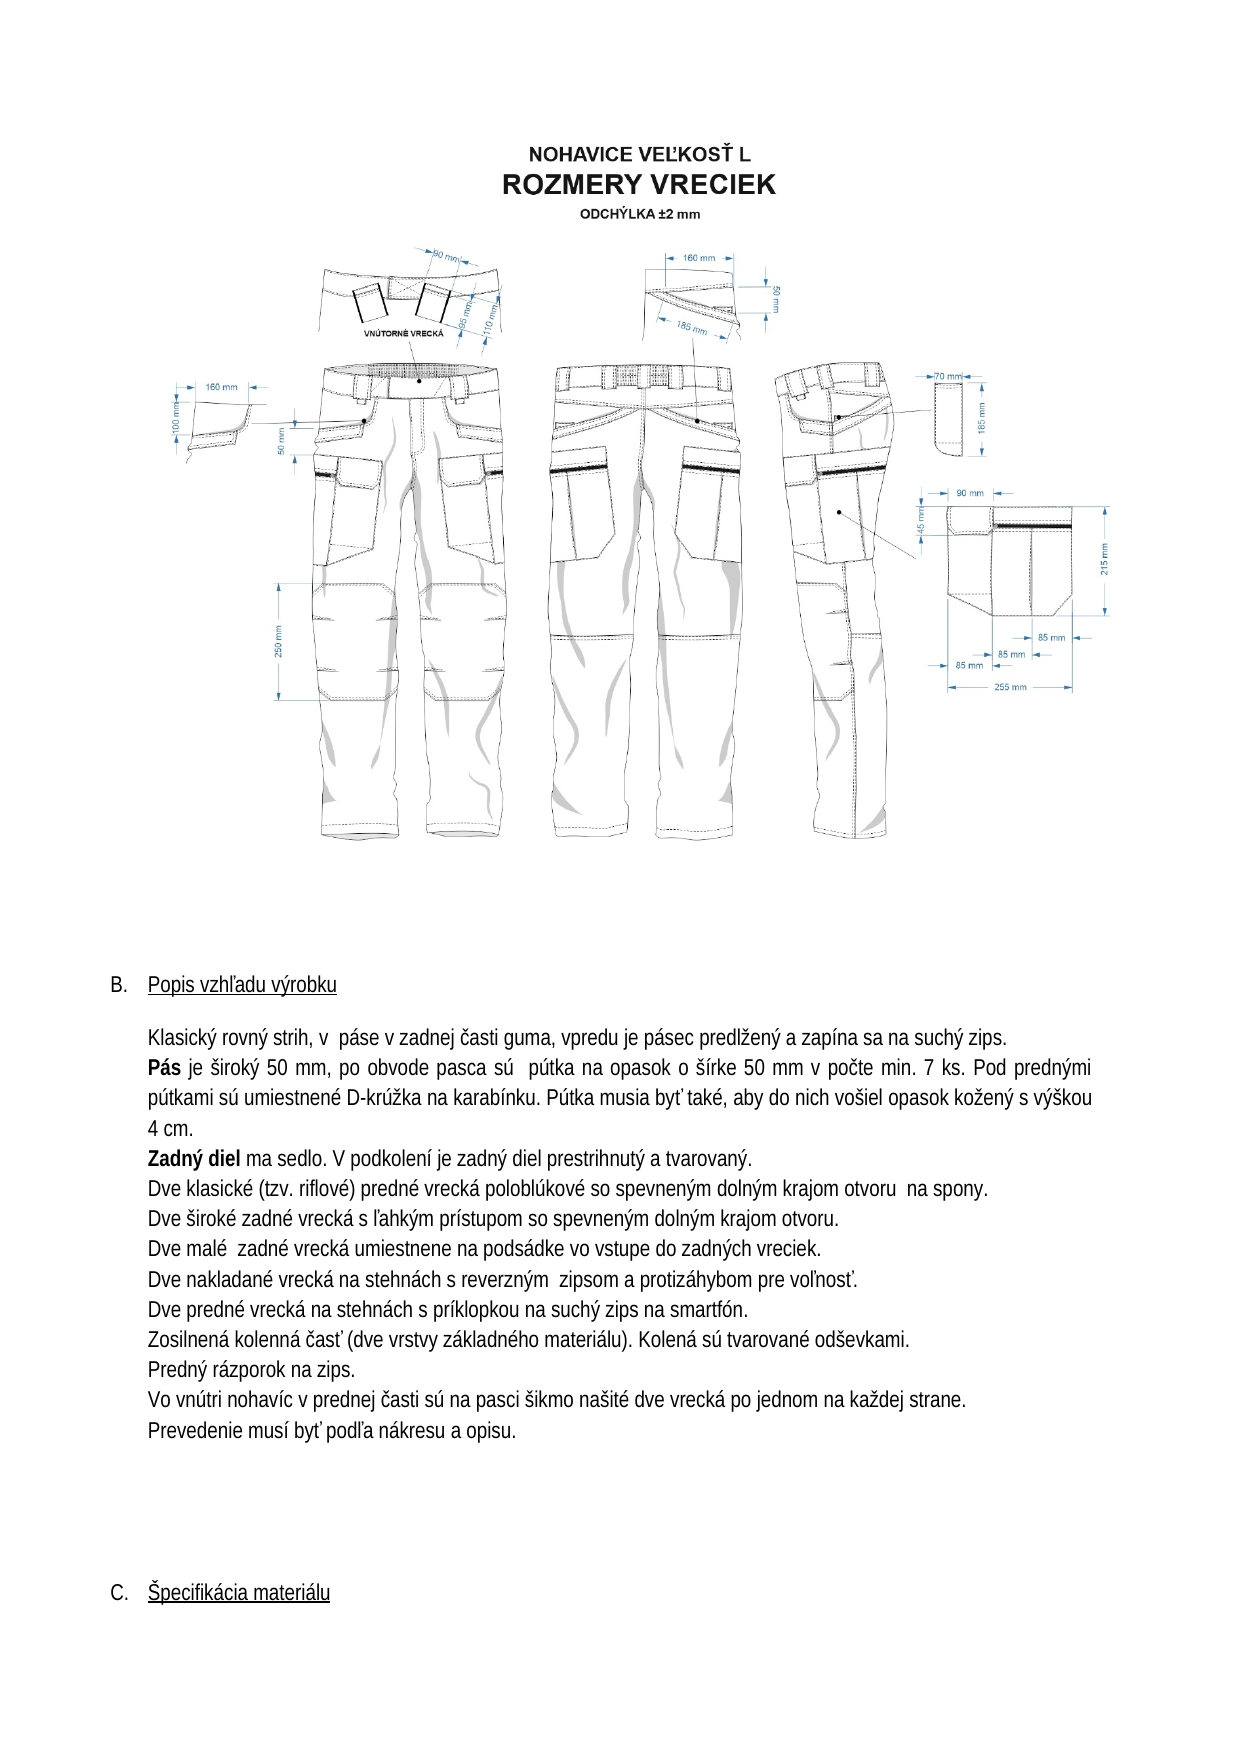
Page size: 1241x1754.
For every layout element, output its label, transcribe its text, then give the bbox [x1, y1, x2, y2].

text Dve široké zadné vrecká s ľahkým prístupom so spevneným dolným krajom otvoru. [148, 1205, 1093, 1231]
list Špecifikácia materiálu [110, 1578, 1093, 1605]
text Pás je široký 50 mm, po obvode pasca sú pútka na opasok o šírke 50 mm v počte min. 7 ks. Pod prednými pútkami sú umiestnené D-krúžka na karabínku. Pútka musia byť také, aby do nich vošiel opasok kožený s výškou 4 cm. [148, 1054, 1093, 1141]
text Prevedenie musí byť podľa nákresu a opisu. [148, 1417, 1093, 1443]
text Predný rázporok na zips. [148, 1356, 1093, 1382]
picture [147, 132, 1129, 866]
text Dve nakladané vrecká na stehnách s reverzným zipsom a protizáhybom pre voľnosť. [148, 1266, 1093, 1292]
text Dve malé zadné vrecká umiestnene na podsádke vo vstupe do zadných vreciek. [148, 1235, 1093, 1262]
list Popis vzhľadu výrobku [110, 971, 1093, 997]
text Klasický rovný strih, v páse v zadnej časti guma, vpredu je pásec predlžený a zapína sa na suchý zips. [148, 1024, 1093, 1050]
text Dve klasické (tzv. riflové) predné vrecká poloblúkové so spevneným dolným krajom otvoru na spony. [148, 1175, 1093, 1201]
text Zosilnená kolenná časť (dve vrstvy základného materiálu). Kolená sú tvarované odševkami. [148, 1326, 1093, 1352]
text Vo vnútri nohavíc v prednej časti sú na pasci šikmo našité dve vrecká po jednom na každej strane. [148, 1386, 1093, 1413]
text Dve predné vrecká na stehnách s príklopkou na suchý zips na smartfón. [148, 1296, 1093, 1322]
text Zadný diel ma sedlo. V podkolení je zadný diel prestrihnutý a tvarovaný. [148, 1145, 1093, 1171]
